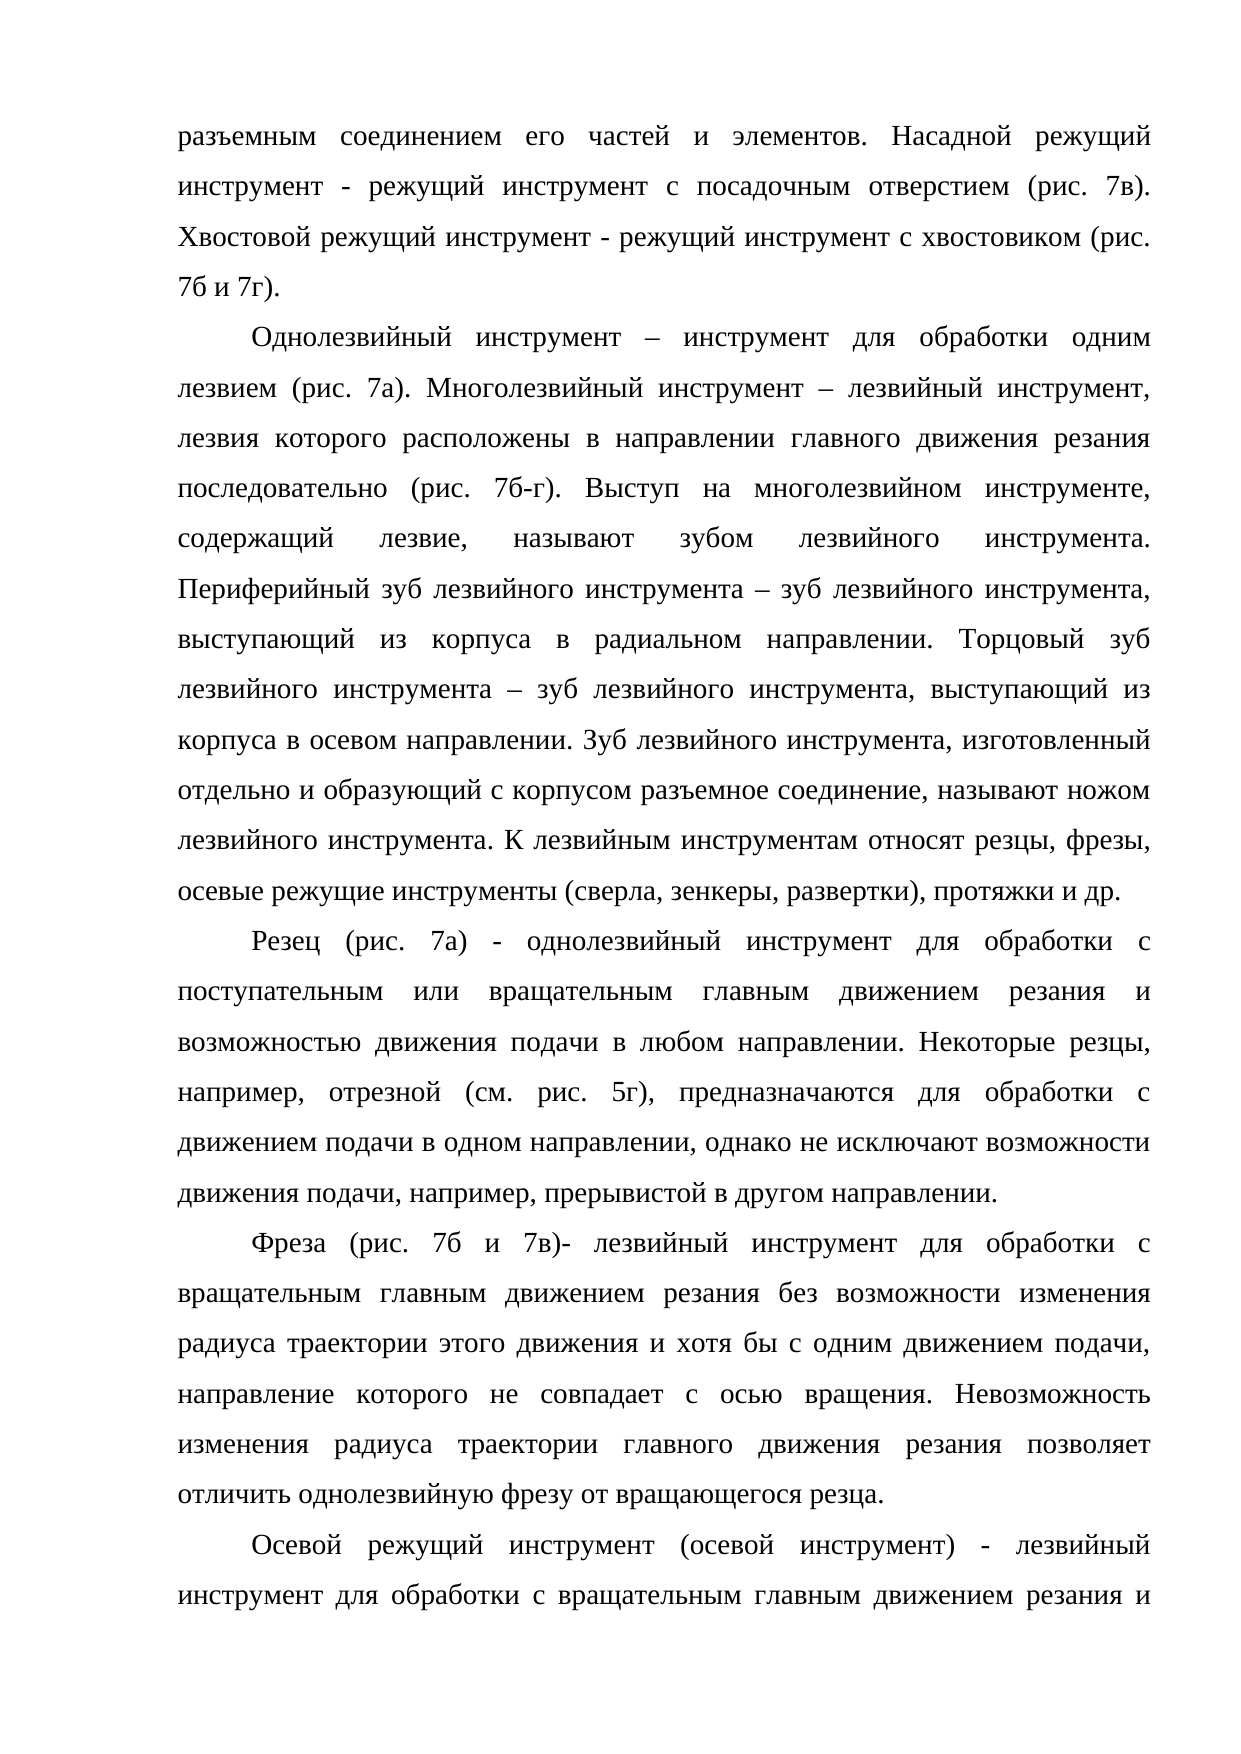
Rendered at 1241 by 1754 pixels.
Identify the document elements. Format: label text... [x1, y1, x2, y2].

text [177, 118, 1152, 303]
text Резец (рис. 7а) - однолезвийный инструмент для обработки с поступательным или вращательным главным движением резания и возможностью движения подачи в любом направлении. Некоторые резцы, например, отрезной (см. рис. 5г), предназначаются для обработки с движением подачи в одном направлении, однако не исключают возможности движения подачи, например, прерывистой в другом направлении. [177, 923, 1152, 1208]
text Фреза (рис. 7б и 7в)- лезвийный инструмент для обработки с вращательным главным движением резания без возможности изменения радиуса траектории этого движения и хотя бы с одним движением подачи, направление которого не совпадает с осью вращения. Невозможность изменения радиуса траектории главного движения резания позволяет отличить однолезвийную фрезу от вращающегося резца. [177, 1225, 1152, 1510]
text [177, 1527, 1152, 1611]
text Однолезвийный инструмент – инструмент для обработки одним лезвием (рис. 7а). Многолезвийный инструмент – лезвийный инструмент, лезвия которого расположены в направлении главного движения резания последовательно (рис. 7б-г). Выступ на многолезвийном инструменте, содержащий лезвие, называют зубом лезвийного инструмента. Периферийный зуб лезвийного инструмента – зуб лезвийного инструмента, выступающий из корпуса в радиальном направлении. Торцовый зуб лезвийного инструмента – зуб лезвийного инструмента, выступающий из корпуса в осевом направлении. Зуб лезвийного инструмента, изготовленный отдельно и образующий с корпусом разъемное соединение, называют ножом лезвийного инструмента. К лезвийным инструментам относят резцы, фрезы, осевые режущие инструменты (сверла, зенкеры, развертки), протяжки и др. [177, 319, 1152, 906]
